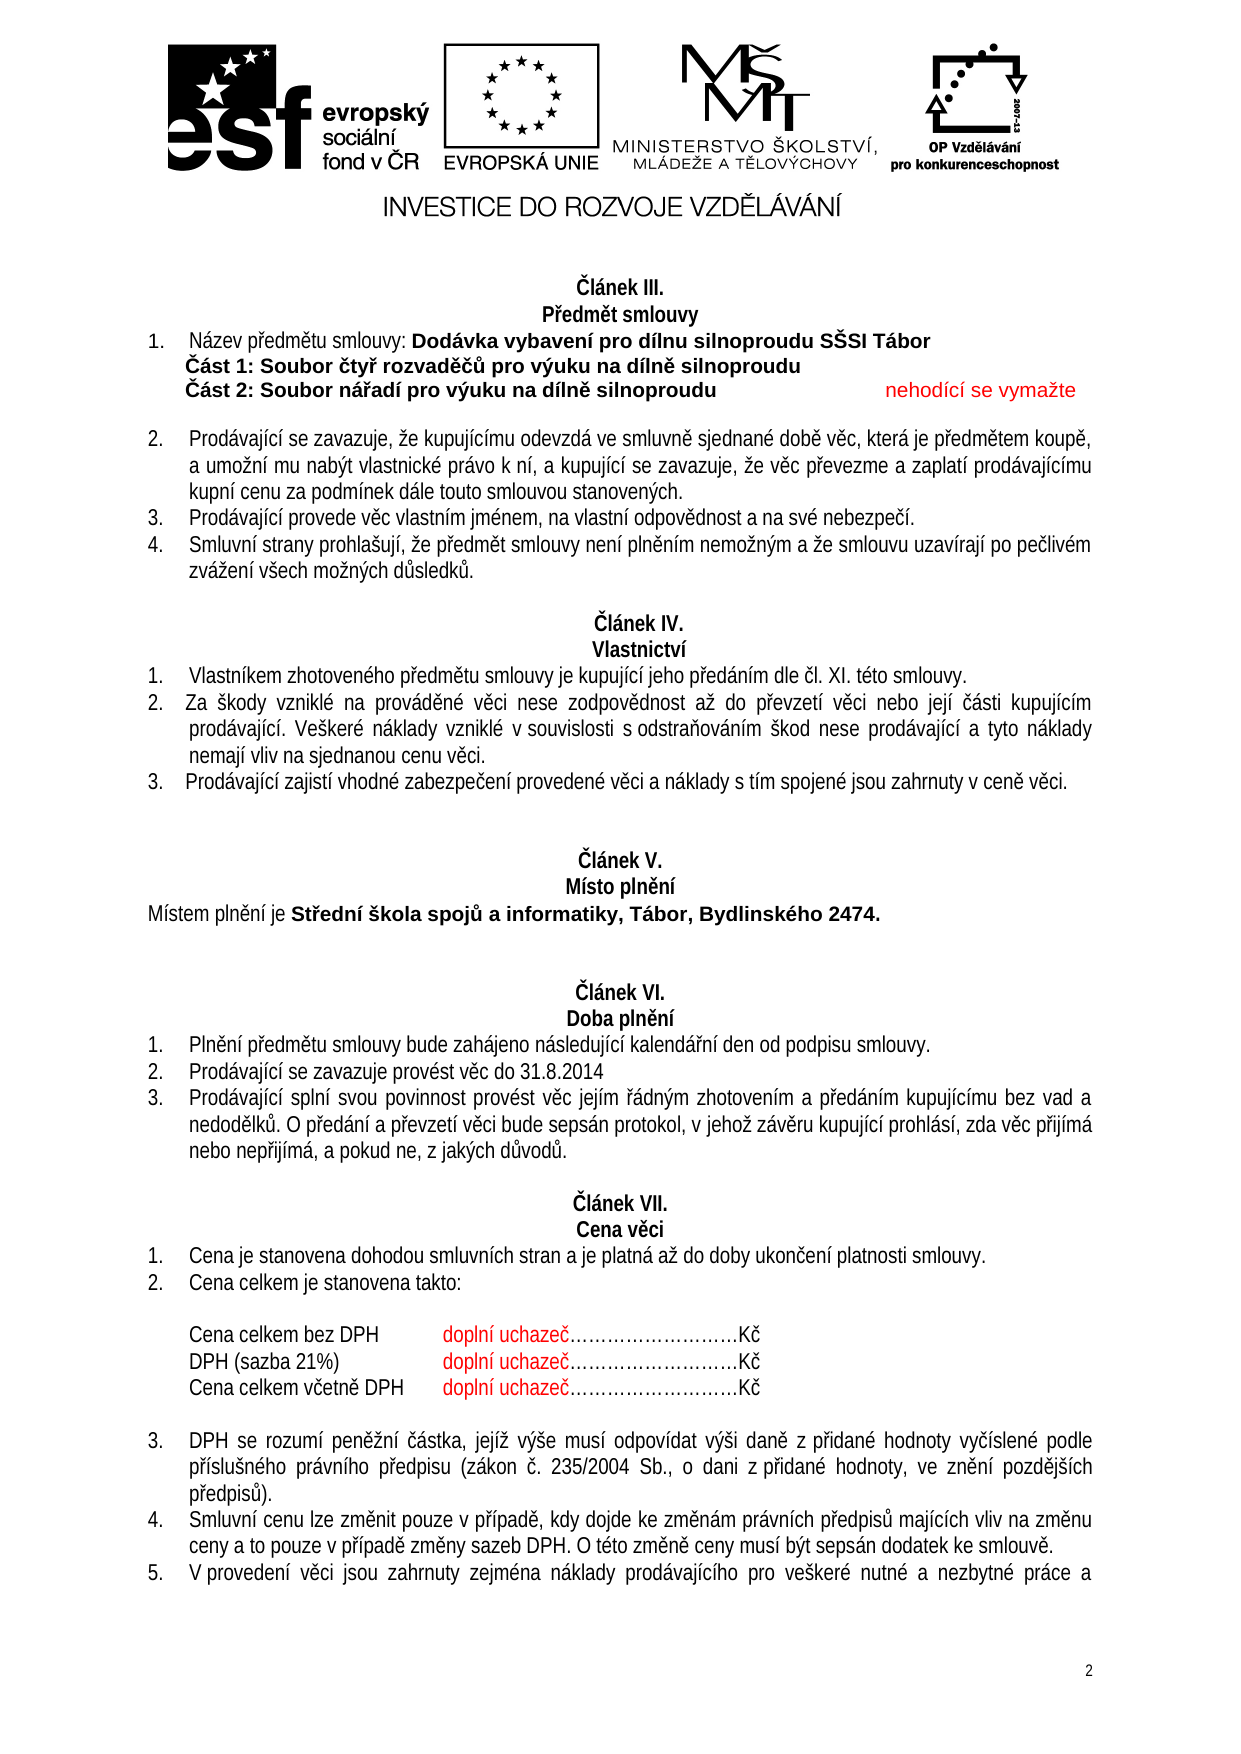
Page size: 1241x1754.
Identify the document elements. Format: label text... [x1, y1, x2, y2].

text Předmět smlouvy [148, 301, 1093, 327]
text Doba plnění [148, 1005, 1093, 1031]
text Část 1: Soubor čtyř rozvaděčů pro výuku na dílně silnoproudu [185, 353, 1093, 377]
list Smluvní cenu lze změnit pouze v případě, kdy dojde ke změnám právních předpisů majících vliv na změnu ceny a to pouze v případě změny sazeb DPH. O této změně ceny musí být sepsán dodatek ke smlouvě. [148, 1506, 1093, 1558]
text Článek VII. [148, 1189, 1093, 1216]
text Část 2: Soubor nářadí pro výuku na dílně silnoproudu nehodící se vymažte [185, 377, 1093, 401]
list DPH se rozumí peněžní částka, jejíž výše musí odpovídat výši daně z přidané hodnoty vyčíslené podle příslušného právního předpisu (zákon č. 235/2004 Sb., o dani z přidané hodnoty, ve znění pozdějších předpisů). [148, 1427, 1093, 1506]
list Prodávající zajistí vhodné zabezpečení provedené věci a náklady s tím spojené jsou zahrnuty v ceně věci. [148, 768, 1093, 794]
text Místem plnění je Střední škola spojů a informatiky, Tábor, Bydlinského 2474. [148, 900, 1093, 926]
text Článek V. [148, 847, 1093, 873]
list Cena celkem je stanovena takto: [148, 1269, 1093, 1295]
list Prodávající splní svou povinnost provést věc jejím řádným zhotovením a předáním kupujícímu bez vad a nedodělků. O předání a převzetí věci bude sepsán protokol, v jehož závěru kupující prohlásí, zda věc přijímá nebo nepřijímá, a pokud ne, z jakých důvodů. [148, 1084, 1093, 1163]
text DPH (sazba 21%) doplní uchazeč………………………Kč [189, 1348, 1093, 1374]
picture [121, 4, 1120, 248]
list Název předmětu smlouvy: Dodávka vybavení pro dílnu silnoproudu SŠSI Tábor [148, 327, 1093, 353]
text Cena celkem včetně DPH doplní uchazeč………………………Kč [189, 1374, 1093, 1400]
list Prodávající se zavazuje provést věc do 31.8.2014 [148, 1058, 1093, 1084]
text Vlastnictví [185, 636, 1093, 662]
list Cena je stanovena dohodou smluvních stran a je platná až do doby ukončení platnosti smlouvy. [148, 1242, 1093, 1269]
list Smluvní strany prohlašují, že předmět smlouvy není plněním nemožným a že smlouvu uzavírají po pečlivém zvážení všech možných důsledků. [148, 531, 1093, 583]
list Za škody vzniklé na prováděné věci nese zodpovědnost až do převzetí věci nebo její části kupujícím prodávající. Veškeré náklady vzniklé v souvislosti s odstraňováním škod nese prodávající a tyto náklady nemají vliv na sjednanou cenu věci. [148, 689, 1093, 768]
list Vlastníkem zhotoveného předmětu smlouvy je kupující jeho předáním dle čl. XI. této smlouvy. [148, 662, 1093, 689]
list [148, 1558, 1093, 1585]
list Plnění předmětu smlouvy bude zahájeno následující kalendářní den od podpisu smlouvy. [148, 1031, 1093, 1058]
text Místo plnění [148, 873, 1093, 900]
text Cena celkem bez DPH doplní uchazeč………………………Kč [189, 1321, 1093, 1348]
list Prodávající se zavazuje, že kupujícímu odevzdá ve smluvně sjednané době věc, která je předmětem koupě, a umožní mu nabýt vlastnické právo k ní, a kupující se zavazuje, že věc převezme a zaplatí prodávajícímu kupní cenu za podmínek dále touto smlouvou stanovených. [148, 425, 1093, 504]
text Článek VI. [148, 979, 1093, 1005]
text Cena věci [148, 1216, 1093, 1242]
text Článek III. [148, 274, 1093, 301]
text Článek IV. [185, 610, 1093, 636]
list Prodávající provede věc vlastním jménem, na vlastní odpovědnost a na své nebezpečí. [148, 504, 1093, 531]
